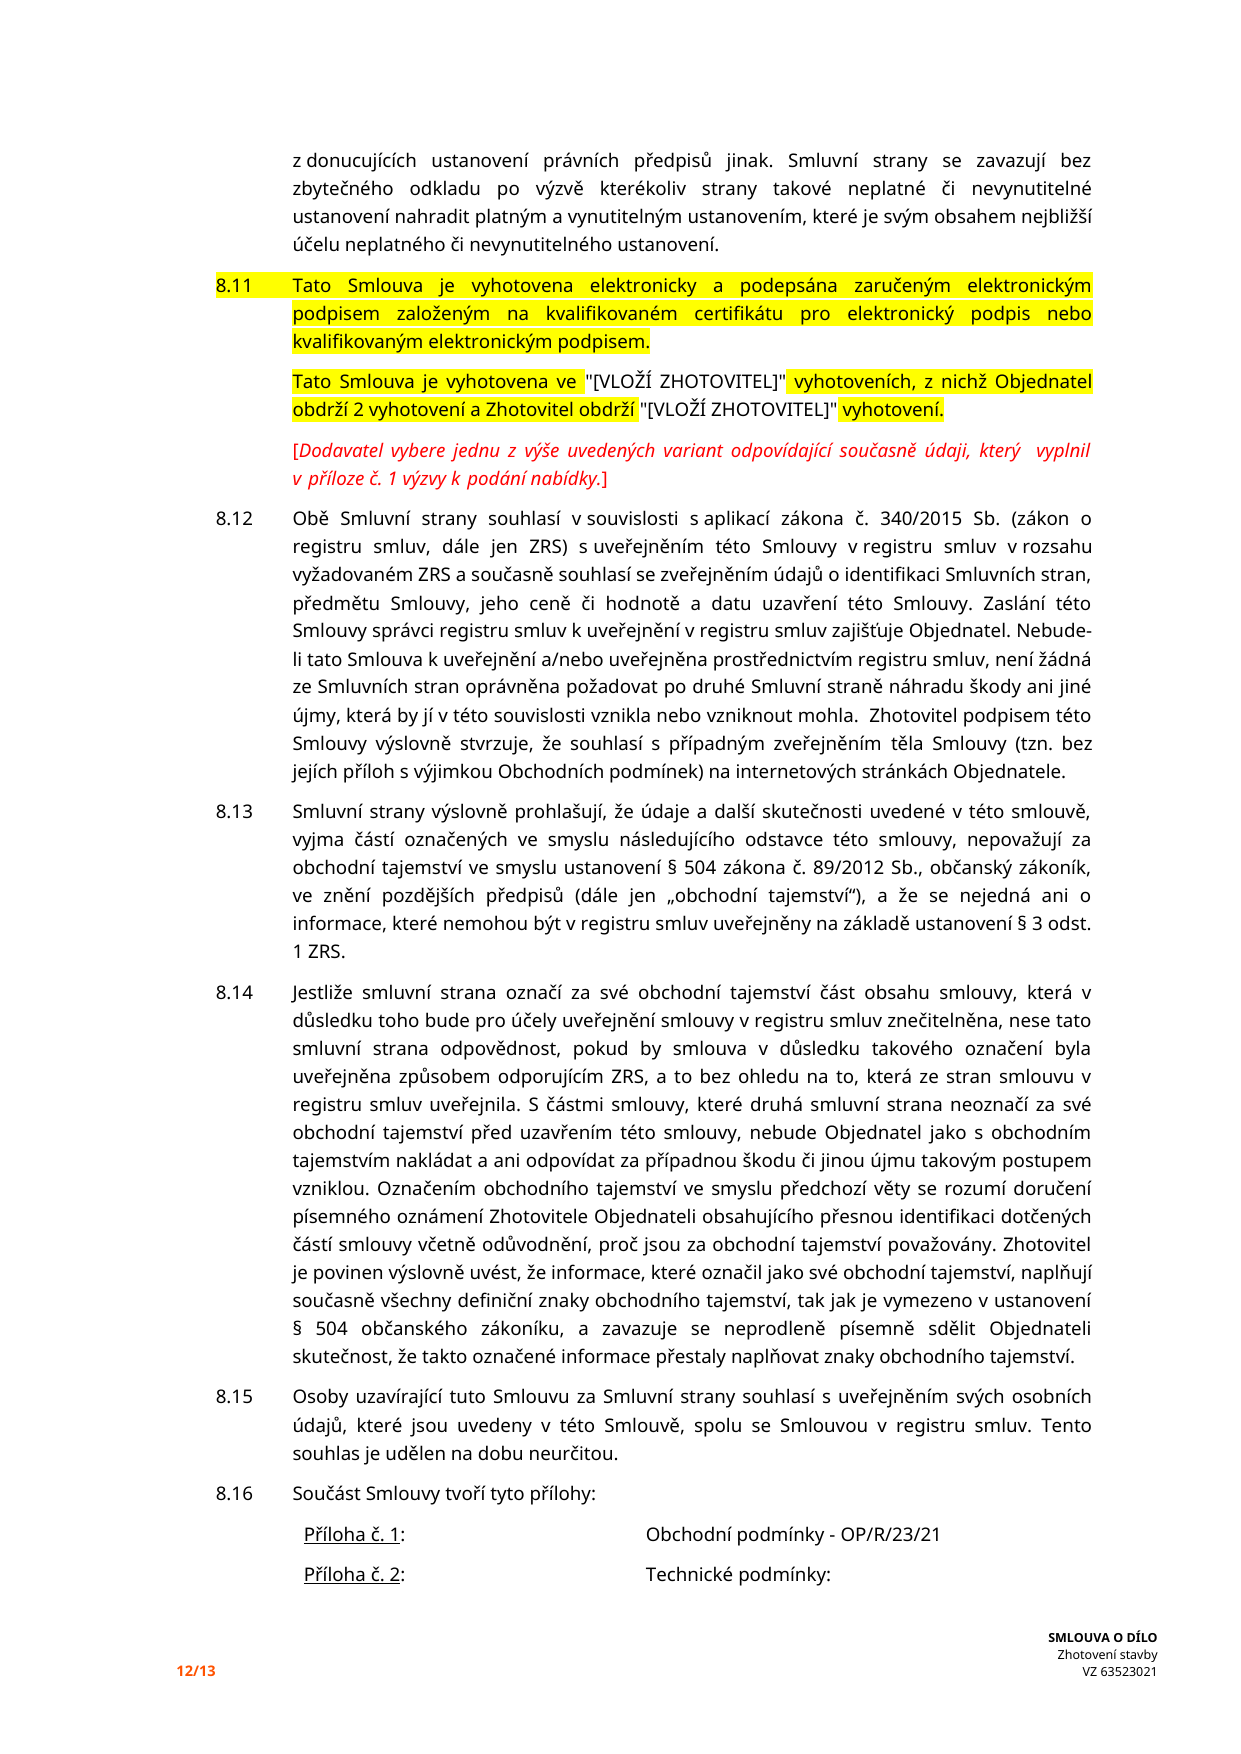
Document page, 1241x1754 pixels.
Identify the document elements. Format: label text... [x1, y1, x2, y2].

list [Dodavatel vybere jednu z výše uvedených variant odpovídající současně údaji, který vyplnil v příloze č. 1 výzvy k podání nabídky.] [292, 437, 1093, 491]
text Tato Smlouva je vyhotovena elektronicky a podepsána zaručeným elektronickým podpisem založeným na kvalifikovaném certifikátu pro elektronický podpis nebo kvalifikovaným elektronickým podpisem. [216, 298, 1093, 354]
text Součást Smlouvy tvoří tyto přílohy: [216, 1480, 1093, 1506]
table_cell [572, 1561, 1093, 1601]
text Obě Smluvní strany souhlasí v souvislosti s aplikací zákona č. 340/2015 Sb. (zákon o registru smluv, dále jen ZRS) s uveřejněním této Smlouvy v registru smluv v rozsahu vyžadovaném ZRS a současně souhlasí se zveřejněním údajů o identifikaci Smluvních stran, předmětu Smlouvy, jeho ceně či hodnotě a datu uzavření této Smlouvy. Zaslání této Smlouvy správci registru smluv k uveřejnění v registru smluv zajišťuje Objednatel. Nebude-li tato Smlouva k uveřejnění a/nebo uveřejněna prostřednictvím registru smluv, není žádná ze Smluvních stran oprávněna požadovat po druhé Smluvní straně náhradu škody ani jiné újmy, která by jí v této souvislosti vznikla nebo vzniknout mohla. Zhotovitel podpisem této Smlouvy výslovně stvrzuje, že souhlasí s případným zveřejněním těla Smlouvy (tzn. bez jejích příloh s výjimkou Obchodních podmínek) na internetových stránkách Objednatele. [216, 506, 1093, 783]
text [216, 147, 1093, 257]
table_header Obchodní podmínky - OP/R/23/21 [572, 1521, 1093, 1561]
list Tato Smlouva je vyhotovena ve "[VLOŽÍ ZHOTOVITEL]" vyhotoveních, z nichž Objednatel obdrží 2 vyhotovení a Zhotovitel obdrží "[VLOŽÍ ZHOTOVITEL]" vyhotovení. [292, 369, 1093, 422]
table_header Příloha č. 1: [216, 1521, 572, 1561]
text Jestliže smluvní strana označí za své obchodní tajemství část obsahu smlouvy, která v důsledku toho bude pro účely uveřejnění smlouvy v registru smluv znečitelněna, nese tato smluvní strana odpovědnost, pokud by smlouva v důsledku takového označení byla uveřejněna způsobem odporujícím ZRS, a to bez ohledu na to, která ze stran smlouvu v registru smluv uveřejnila. S částmi smlouvy, které druhá smluvní strana neoznačí za své obchodní tajemství před uzavřením této smlouvy, nebude Objednatel jako s obchodním tajemstvím nakládat a ani odpovídat za případnou škodu či jinou újmu takovým postupem vzniklou. Označením obchodního tajemství ve smyslu předchozí věty se rozumí doručení písemného oznámení Zhotovitele Objednateli obsahujícího přesnou identifikaci dotčených částí smlouvy včetně odůvodnění, proč jsou za obchodní tajemství považovány. Zhotovitel je povinen výslovně uvést, že informace, které označil jako své obchodní tajemství, naplňují současně všechny definiční znaky obchodního tajemství, tak jak je vymezeno v ustanovení § 504 občanského zákoníku, a zavazuje se neprodleně písemně sdělit Objednateli skutečnost, že takto označené informace přestaly naplňovat znaky obchodního tajemství. [216, 979, 1093, 1369]
text Smluvní strany výslovně prohlašují, že údaje a další skutečnosti uvedené v této smlouvě, vyjma částí označených ve smyslu následujícího odstavce této smlouvy, nepovažují za obchodní tajemství ve smyslu ustanovení § 504 zákona č. 89/2012 Sb., občanský zákoník, ve znění pozdějších předpisů (dále jen „obchodní tajemství“), a že se nejedná ani o informace, které nemohou být v registru smluv uveřejněny na základě ustanovení § 3 odst. 1 ZRS. [216, 798, 1093, 964]
text Osoby uzavírající tuto Smlouvu za Smluvní strany souhlasí s uveřejněním svých osobních údajů, které jsou uvedeny v této Smlouvě, spolu se Smlouvou v registru smluv. Tento souhlas je udělen na dobu neurčitou. [216, 1384, 1093, 1465]
table_cell Příloha č. 2: [216, 1561, 572, 1601]
